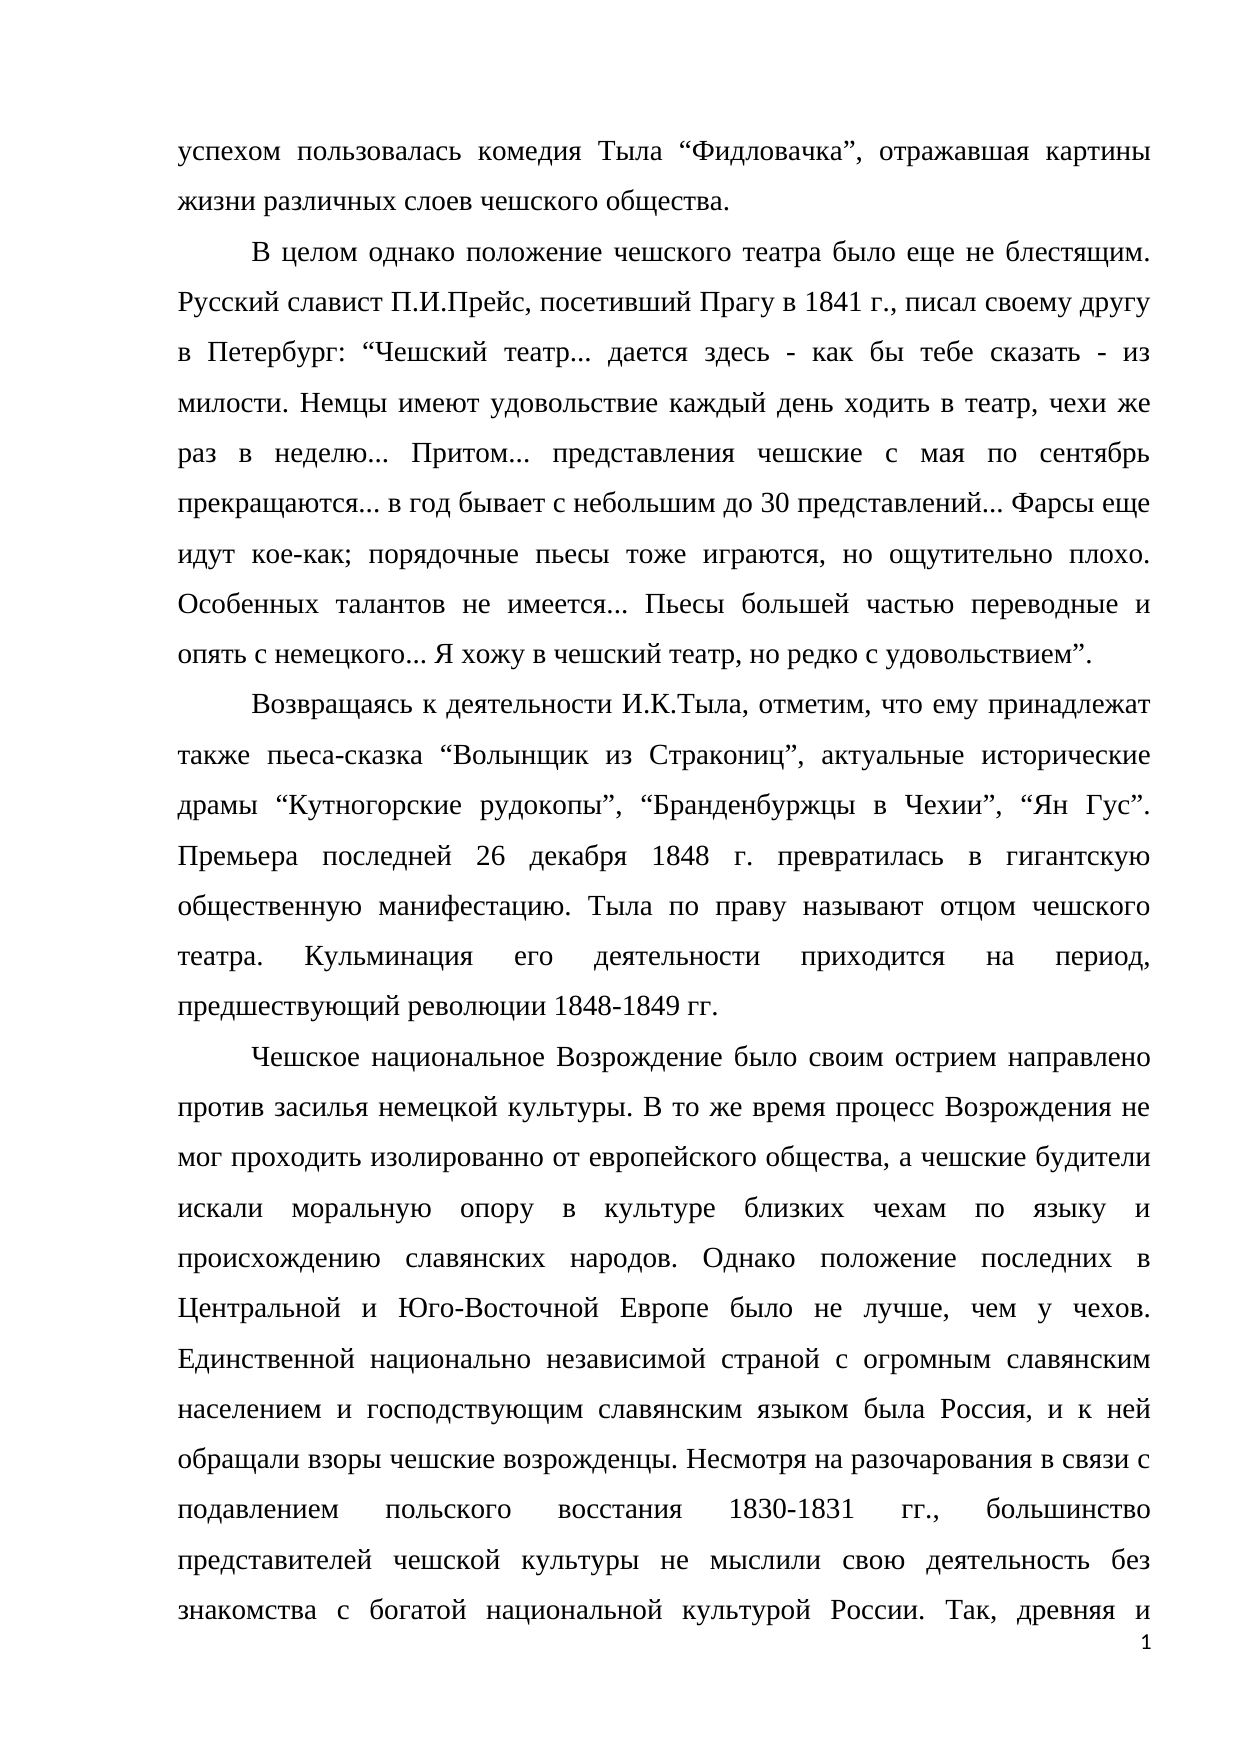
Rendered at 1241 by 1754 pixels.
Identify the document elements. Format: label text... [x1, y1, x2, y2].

text Возвращаясь к деятельности И.К.Тыла, отметим, что ему принадлежат также пьеса-сказка “Волынщик из Стракониц”, актуальные исторические драмы “Кутногорские рудокопы”, “Бранденбуржцы в Чехии”, “Ян Гус”. Премьера последней 26 декабря 1848 г. превратилась в гигантскую общественную манифестацию. Тыла по праву называют отцом чешского театра. Кульминация его деятельности приходится на период, предшествующий революции 1848-1849 гг. [177, 687, 1152, 1022]
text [177, 133, 1152, 217]
text В целом однако положение чешского театра было еще не блестящим. Русский славист П.И.Прейс, посетивший Прагу в 1841 г., писал своему другу в Петербург: “Чешский театр... дается здесь - как бы тебе сказать - из милости. Немцы имеют удовольствие каждый день ходить в театр, чехи же раз в неделю... Притом... представления чешские с мая по сентябрь прекращаются... в год бывает с небольшим до 30 представлений... Фарсы еще идут кое-как; порядочные пьесы тоже играются, но ощутительно плохо. Особенных талантов не имеется... Пьесы большей частью переводные и опять с немецкого... Я хожу в чешский театр, но редко с удовольствием”. [177, 234, 1152, 670]
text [177, 1039, 1152, 1626]
